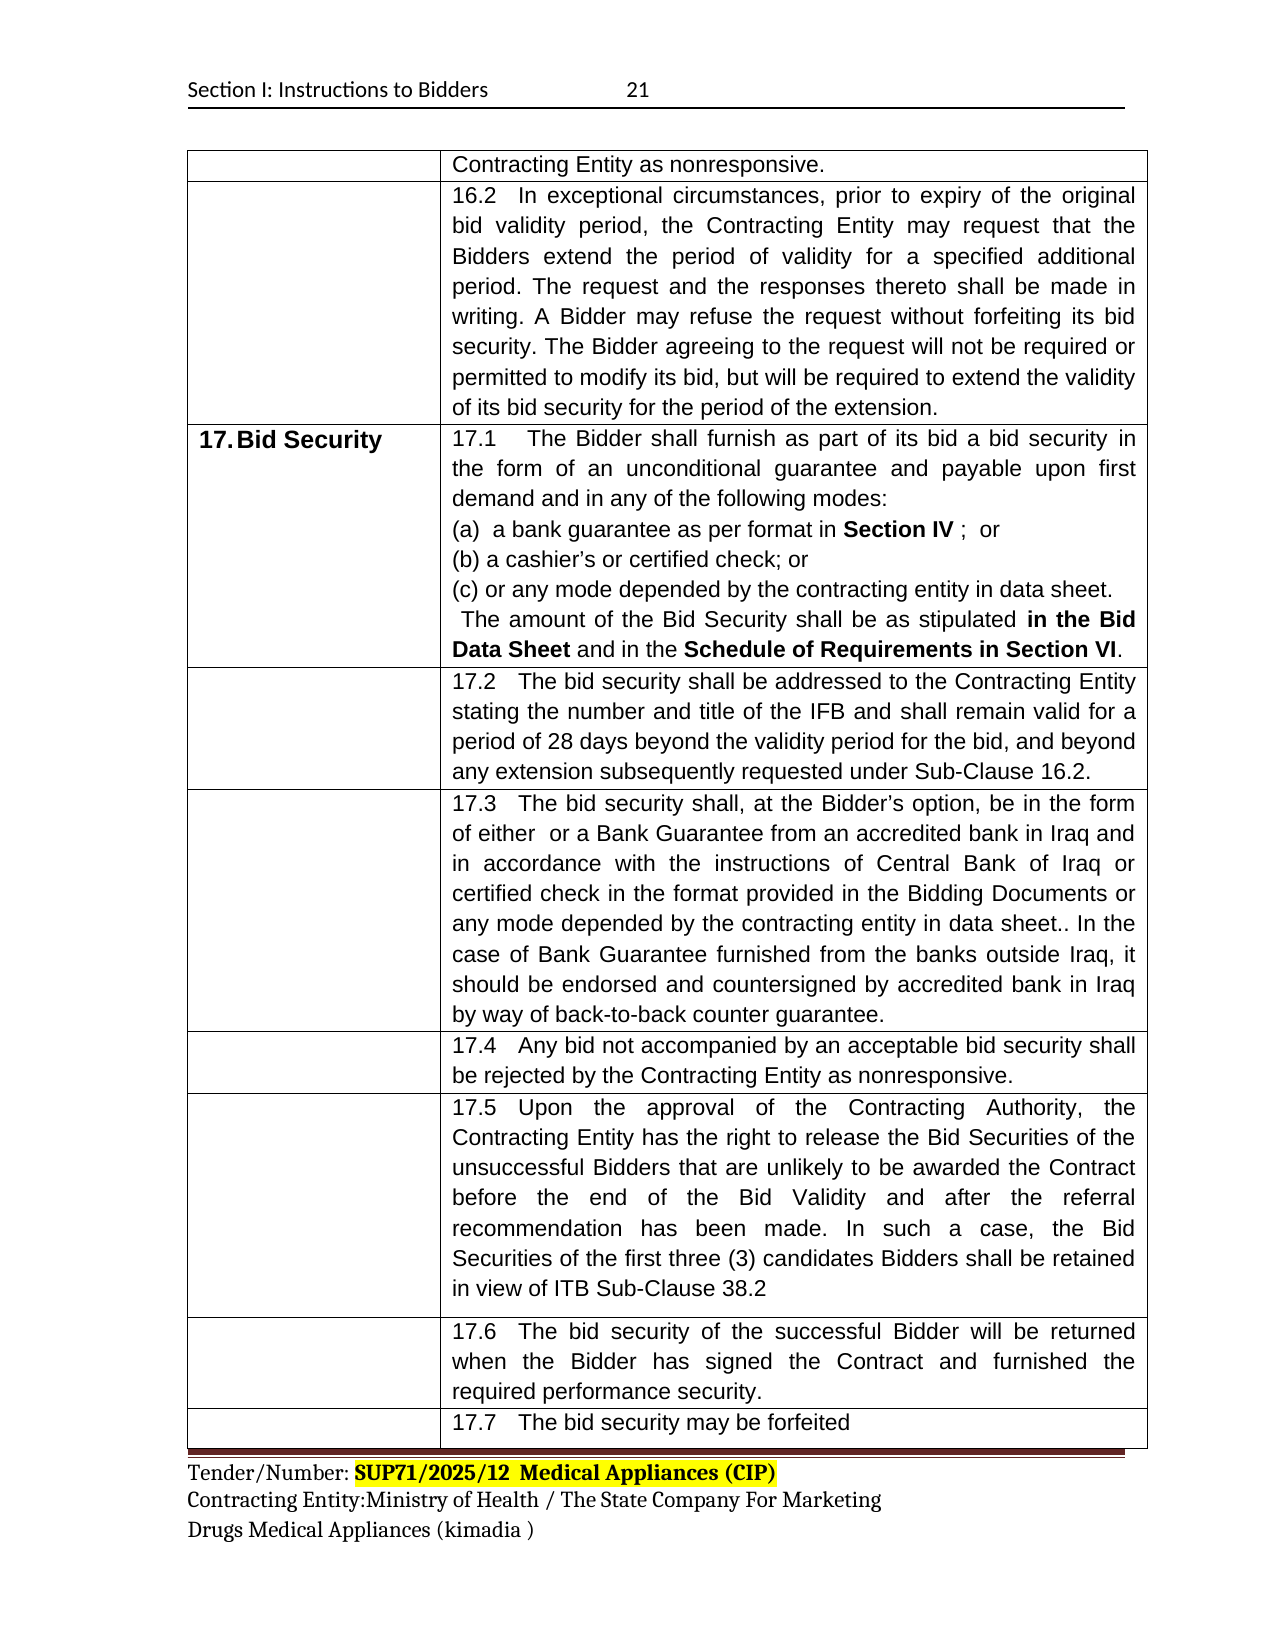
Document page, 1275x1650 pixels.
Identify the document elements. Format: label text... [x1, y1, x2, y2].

table_cell [188, 668, 440, 788]
table_cell 17.1 The Bidder shall furnish as part of its bid a bid security in the form of an unconditional guarantee and payable upon first demand and in any of the following modes: (a) a bank guarantee as per format in Section IV ; or (b) a cashier’s or certified check; or (c) or any mode depended by the contracting entity in data sheet. The amount of the Bid Security shall be as stipulated in the Bid Data Sheet and in the Schedule of Requirements in Section VI. [441, 425, 1147, 667]
table_cell 17.5 Upon the approval of the Contracting Authority, the Contracting Entity has the right to release the Bid Securities of the unsuccessful Bidders that are unlikely to be awarded the Contract before the end of the Bid Validity and after the referral recommendation has been made. In such a case, the Bid Securities of the first three (3) candidates Bidders shall be retained in view of ITB Sub-Clause 38.2 [441, 1094, 1147, 1317]
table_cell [188, 151, 440, 181]
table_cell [441, 151, 1147, 181]
table_cell [188, 1032, 440, 1093]
table_cell 17.2 The bid security shall be addressed to the Contracting Entity stating the number and title of the IFB and shall remain valid for a period of 28 days beyond the validity period for the bid, and beyond any extension subsequently requested under Sub-Clause 16.2. [441, 668, 1147, 788]
table_cell [188, 1409, 440, 1447]
table_cell 17.6 The bid security of the successful Bidder will be returned when the Bidder has signed the Contract and furnished the required performance security. [441, 1318, 1147, 1408]
table_cell [188, 1094, 440, 1317]
table_cell 16.2 In exceptional circumstances, prior to expiry of the original bid validity period, the Contracting Entity may request that the Bidders extend the period of validity for a specified additional period. The request and the responses thereto shall be made in writing. A Bidder may refuse the request without forfeiting its bid security. The Bidder agreeing to the request will not be required or permitted to modify its bid, but will be required to extend the validity of its bid security for the period of the extension. [441, 182, 1147, 424]
table_cell 17.4 Any bid not accompanied by an acceptable bid security shall be rejected by the Contracting Entity as nonresponsive. [441, 1032, 1147, 1093]
table_cell [188, 1318, 440, 1408]
table_cell 17.3 The bid security shall, at the Bidder’s option, be in the form of either or a Bank Guarantee from an accredited bank in Iraq and in accordance with the instructions of Central Bank of Iraq or certified check in the format provided in the Bidding Documents or any mode depended by the contracting entity in data sheet.. In the case of Bank Guarantee furnished from the banks outside Iraq, it should be endorsed and countersigned by accredited bank in Iraq by way of back-to-back counter guarantee. [441, 790, 1147, 1031]
table_cell [188, 790, 440, 1031]
table_cell 17. Bid Security [188, 425, 440, 667]
table_cell [188, 182, 440, 424]
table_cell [441, 1409, 1147, 1447]
